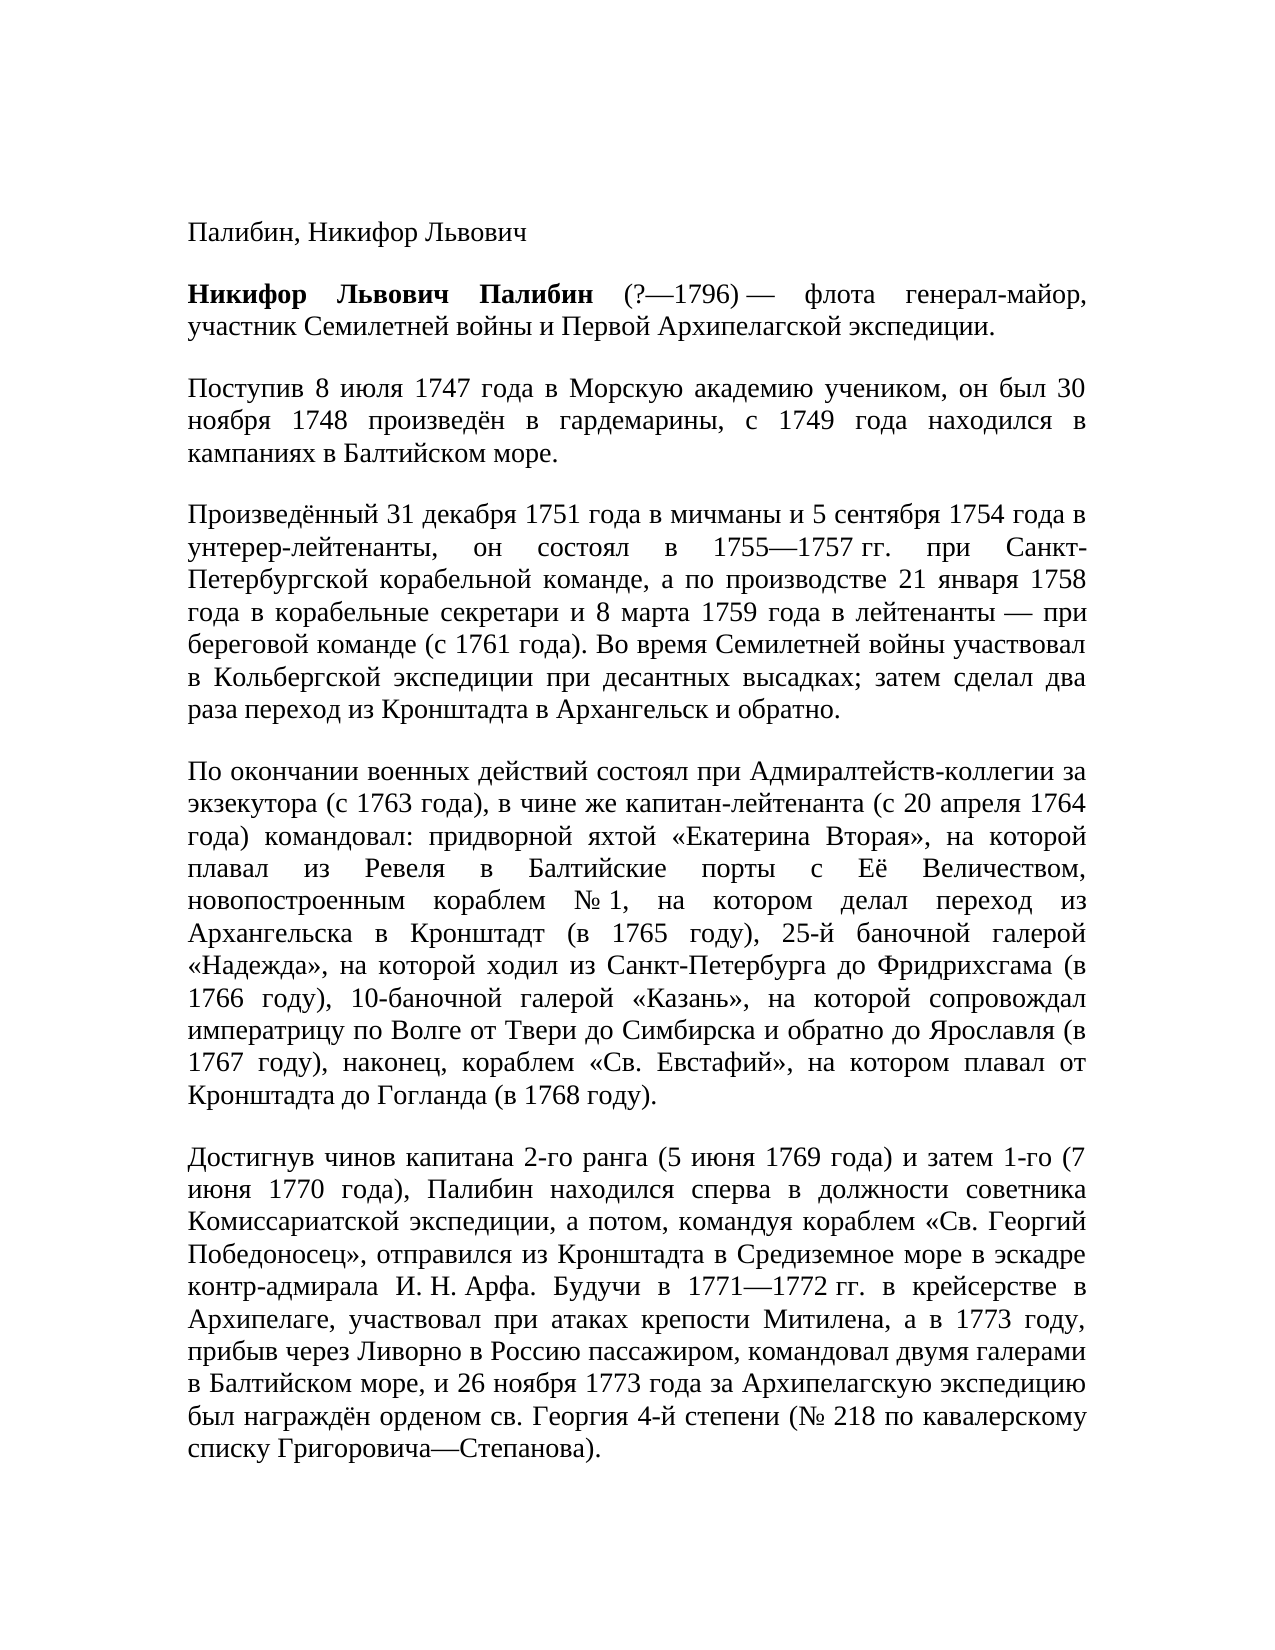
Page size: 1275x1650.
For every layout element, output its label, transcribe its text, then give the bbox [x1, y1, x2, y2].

text Достигнув чинов капитана 2-го ранга (5 июня 1769 года) и затем 1-го (7 июня 1770 года), Палибин находился сперва в должности советника Комиссариатской экспедиции, а потом, командуя кораблем «Св. Георгий Победоносец», отправился из Кронштадта в Средиземное море в эскадре контр-адмирала И. Н. Арфа. Будучи в 1771—1772 гг. в крейсерстве в Архипелаге, участвовал при атаках крепости Митилена, а в 1773 году, прибыв через Ливорно в Россию пассажиром, командовал двумя галерами в Балтийском море, и 26 ноября 1773 года за Архипелагскую экспедицию был награждён орденом св. Георгия 4-й степени (№ 218 по кавалерскому списку Григоровича—Степанова). [187, 1140, 1087, 1464]
text Произведённый 31 декабря 1751 года в мичманы и 5 сентября 1754 года в унтерер-лейтенанты, он состоял в 1755—1757 гг. при Санкт-Петербургской корабельной команде, а по производстве 21 января 1758 года в корабельные секретари и 8 марта 1759 года в лейтенанты — при береговой команде (с 1761 года). Во время Семилетней войны участвовал в Кольбергской экспедиции при десантных высадках; затем сделал два раза переход из Кронштадта в Архангельск и обратно. [187, 498, 1087, 724]
text Палибин, Никифор Львович [187, 150, 1087, 247]
text Поступив 8 июля 1747 года в Морскую академию учеником, он был 30 ноября 1748 произведён в гардемарины, с 1749 года находился в кампаниях в Балтийском море. [187, 371, 1087, 468]
text Никифор Львович Палибин (?—1796) — флота генерал-майор, участник Семилетней войны и Первой Архипелагской экспедиции. [187, 277, 1087, 341]
text По окончании военных действий состоял при Адмиралтейств-коллегии за экзекутора (с 1763 года), в чине же капитан-лейтенанта (с 20 апреля 1764 года) командовал: придворной яхтой «Екатерина Вторая», на которой плавал из Ревеля в Балтийские порты с Её Величеством, новопостроенным кораблем № 1, на котором делал переход из Архангельска в Кронштадт (в 1765 году), 25-й баночной галерой «Надежда», на которой ходил из Санкт-Петербурга до Фридрихсгама (в 1766 году), 10-баночной галерой «Казань», на которой сопровождал императрицу по Волге от Твери до Симбирска и обратно до Ярославля (в 1767 году), наконец, кораблем «Св. Евстафий», на котором плавал от Кронштадта до Гогланда (в 1768 году). [187, 754, 1087, 1110]
